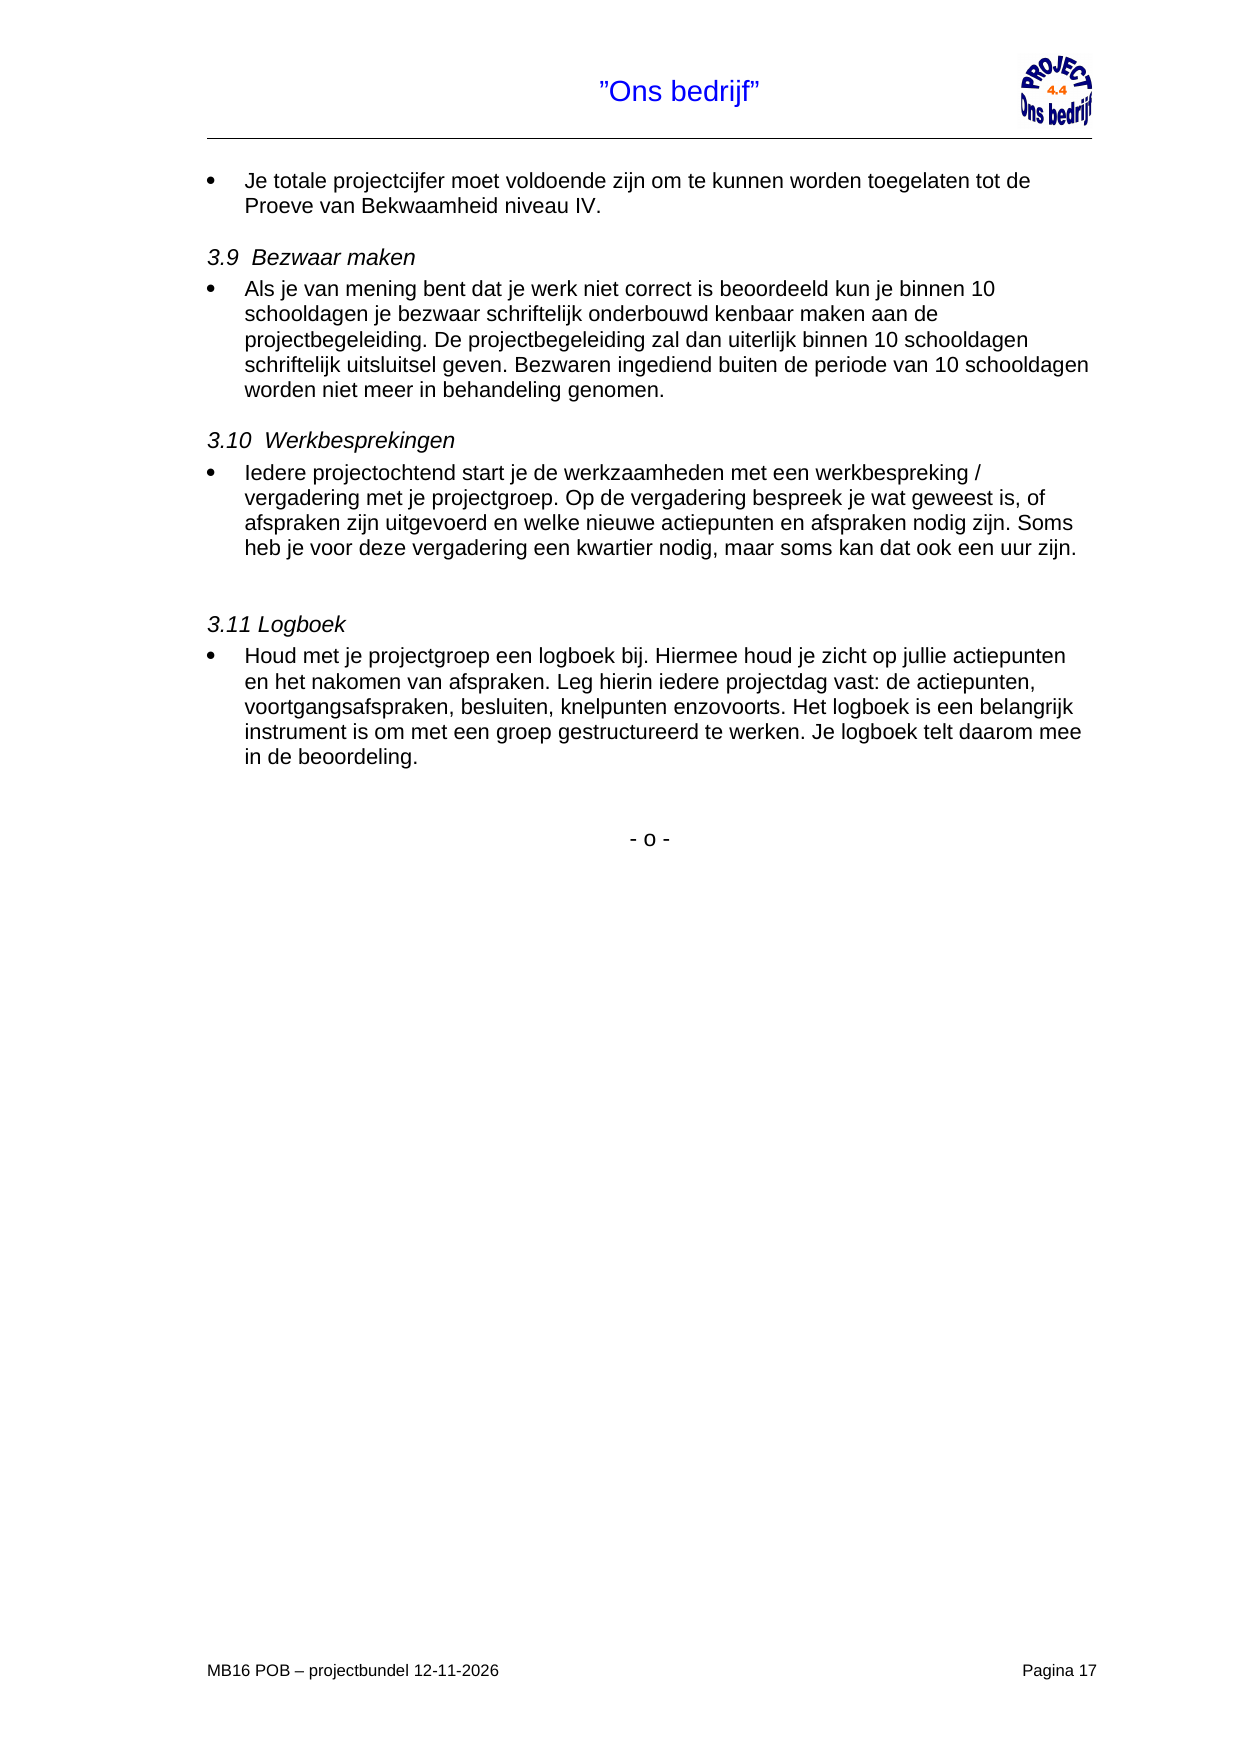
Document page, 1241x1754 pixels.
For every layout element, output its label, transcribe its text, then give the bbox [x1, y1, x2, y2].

picture [1017, 53, 1093, 128]
list Als je van mening bent dat je werk niet correct is beoordeeld kun je binnen 10 schooldagen je bezwaar schriftelijk onderbouwd kenbaar maken aan de projectbegeleiding. De projectbegeleiding zal dan uiterlijk binnen 10 schooldagen schriftelijk uitsluitsel geven. Bezwaren ingediend buiten de periode van 10 schooldagen worden niet meer in behandeling genomen. [207, 276, 1092, 402]
list Iedere projectochtend start je de werkzaamheden met een werkbespreking / vergadering met je projectgroep. Op de vergadering bespreek je wat geweest is, of afspraken zijn uitgevoerd en welke nieuwe actiepunten en afspraken nodig zijn. Soms heb je voor deze vergadering een kwartier nodig, maar soms kan dat ook een uur zijn. [207, 460, 1092, 561]
subtitle 3.11 Logboek [207, 611, 1092, 637]
text - o - [207, 824, 1092, 851]
subtitle 3.9 Bezwaar maken [207, 243, 1092, 270]
list Houd met je projectgroep een logboek bij. Hiermee houd je zicht op jullie actiepunten en het nakomen van afspraken. Leg hierin iedere projectdag vast: de actiepunten, voortgangsafspraken, besluiten, knelpunten enzovoorts. Het logboek is een belangrijk instrument is om met een groep gestructureerd te werken. Je logboek telt daarom mee in de beoordeling. [207, 643, 1092, 769]
subtitle 3.10 Werkbesprekingen [207, 427, 1092, 453]
list Je totale projectcijfer moet voldoende zijn om te kunnen worden toegelaten tot de Proeve van Bekwaamheid niveau IV. [207, 168, 1092, 218]
